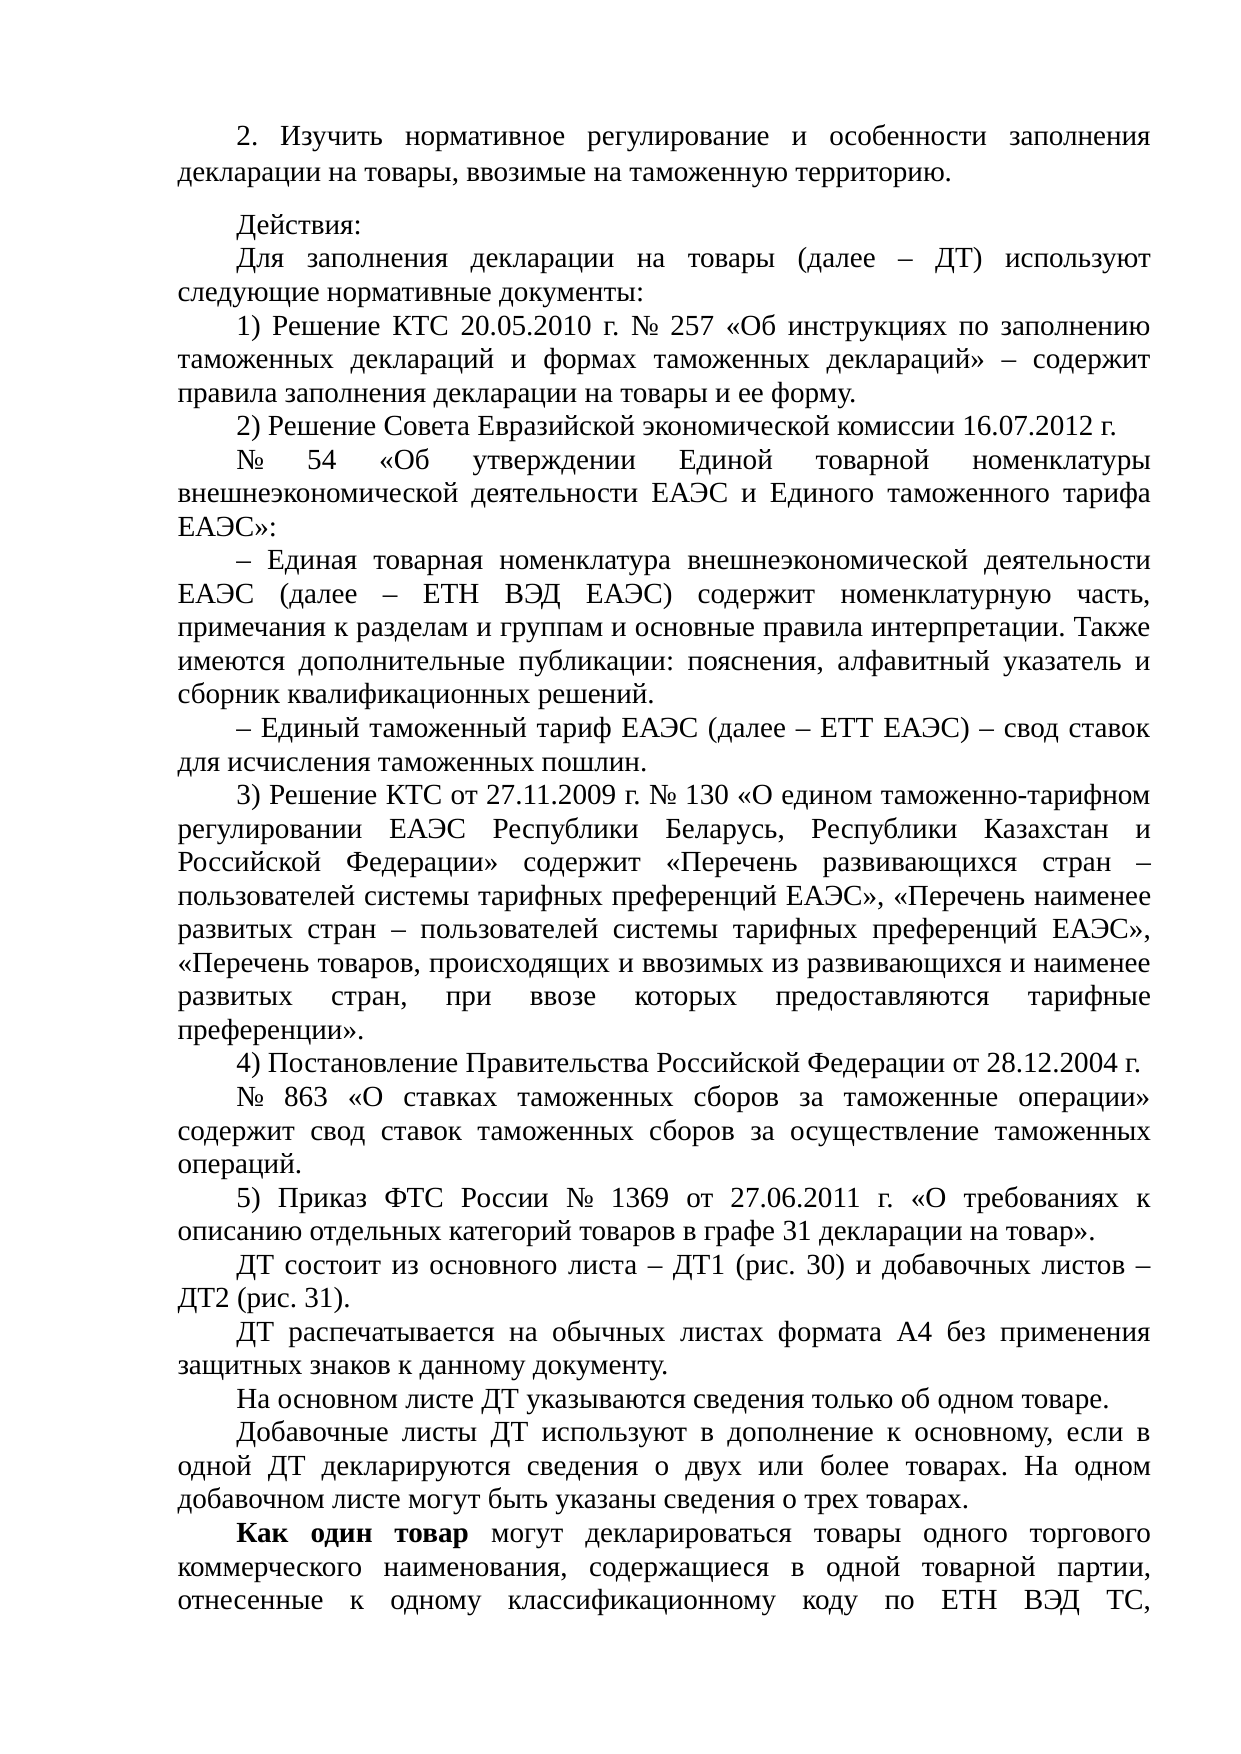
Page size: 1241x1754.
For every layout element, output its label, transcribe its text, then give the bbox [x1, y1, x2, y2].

text 2. Изучить нормативное регулирование и особенности заполнения декларации на товары, ввозимые на таможенную территорию. [177, 118, 1152, 188]
text На основном листе ДТ указываются сведения только об одном товаре. [177, 1381, 1152, 1414]
text Для заполнения декларации на товары (далее – ДТ) используют следующие нормативные документы: [177, 241, 1152, 308]
text – Единая товарная номенклатура внешнеэкономической деятельности ЕАЭС (далее – ЕТН ВЭД ЕАЭС) содержит номенклатурную часть, примечания к разделам и группам и основные правила интерпретации. Также имеются дополнительные публикации: пояснения, алфавитный указатель и сборник квалификационных решений. [177, 542, 1152, 710]
text ДТ распечатывается на обычных листах формата А4 без применения защитных знаков к данному документу. [177, 1314, 1152, 1381]
text Действия: [177, 207, 1152, 241]
text ДТ состоит из основного листа – ДТ1 (рис. 30) и добавочных листов – ДТ2 (рис. 31). [177, 1247, 1152, 1314]
text 3) Решение КТС от 27.11.2009 г. № 130 «О едином таможенно-тарифном регулировании ЕАЭС Республики Беларусь, Республики Казахстан и Российской Федерации» содержит «Перечень развивающихся стран – пользователей системы тарифных преференций ЕАЭС», «Перечень наименее развитых стран – пользователей системы тарифных преференций ЕАЭС», «Перечень товаров, происходящих и ввозимых из развивающихся и наименее развитых стран, при ввозе которых предоставляются тарифные преференции». [177, 777, 1152, 1046]
text № 863 «О ставках таможенных сборов за таможенные операции» содержит свод ставок таможенных сборов за осуществление таможенных операций. [177, 1079, 1152, 1180]
text № 54 «Об утверждении Единой товарной номенклатуры внешнеэкономической деятельности ЕАЭС и Единого таможенного тарифа ЕАЭС»: [177, 442, 1152, 542]
text 5) Приказ ФТС России № 1369 от 27.06.2011 г. «О требованиях к описанию отдельных категорий товаров в графе 31 декларации на товар». [177, 1180, 1152, 1247]
text Добавочные листы ДТ используют в дополнение к основному, если в одной ДТ декларируются сведения о двух или более товарах. На одном добавочном листе могут быть указаны сведения о трех товарах. [177, 1414, 1152, 1515]
text 4) Постановление Правительства Российской Федерации от 28.12.2004 г. [177, 1046, 1152, 1079]
text 2) Решение Совета Евразийской экономической комиссии 16.07.2012 г. [177, 408, 1152, 442]
text 1) Решение КТС 20.05.2010 г. № 257 «Об инструкциях по заполнению таможенных деклараций и формах таможенных деклараций» – содержит правила заполнения декларации на товары и ее форму. [177, 308, 1152, 408]
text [177, 1515, 1152, 1616]
text – Единый таможенный тариф ЕАЭС (далее – ЕТТ ЕАЭС) – свод ставок для исчисления таможенных пошлин. [177, 710, 1152, 777]
